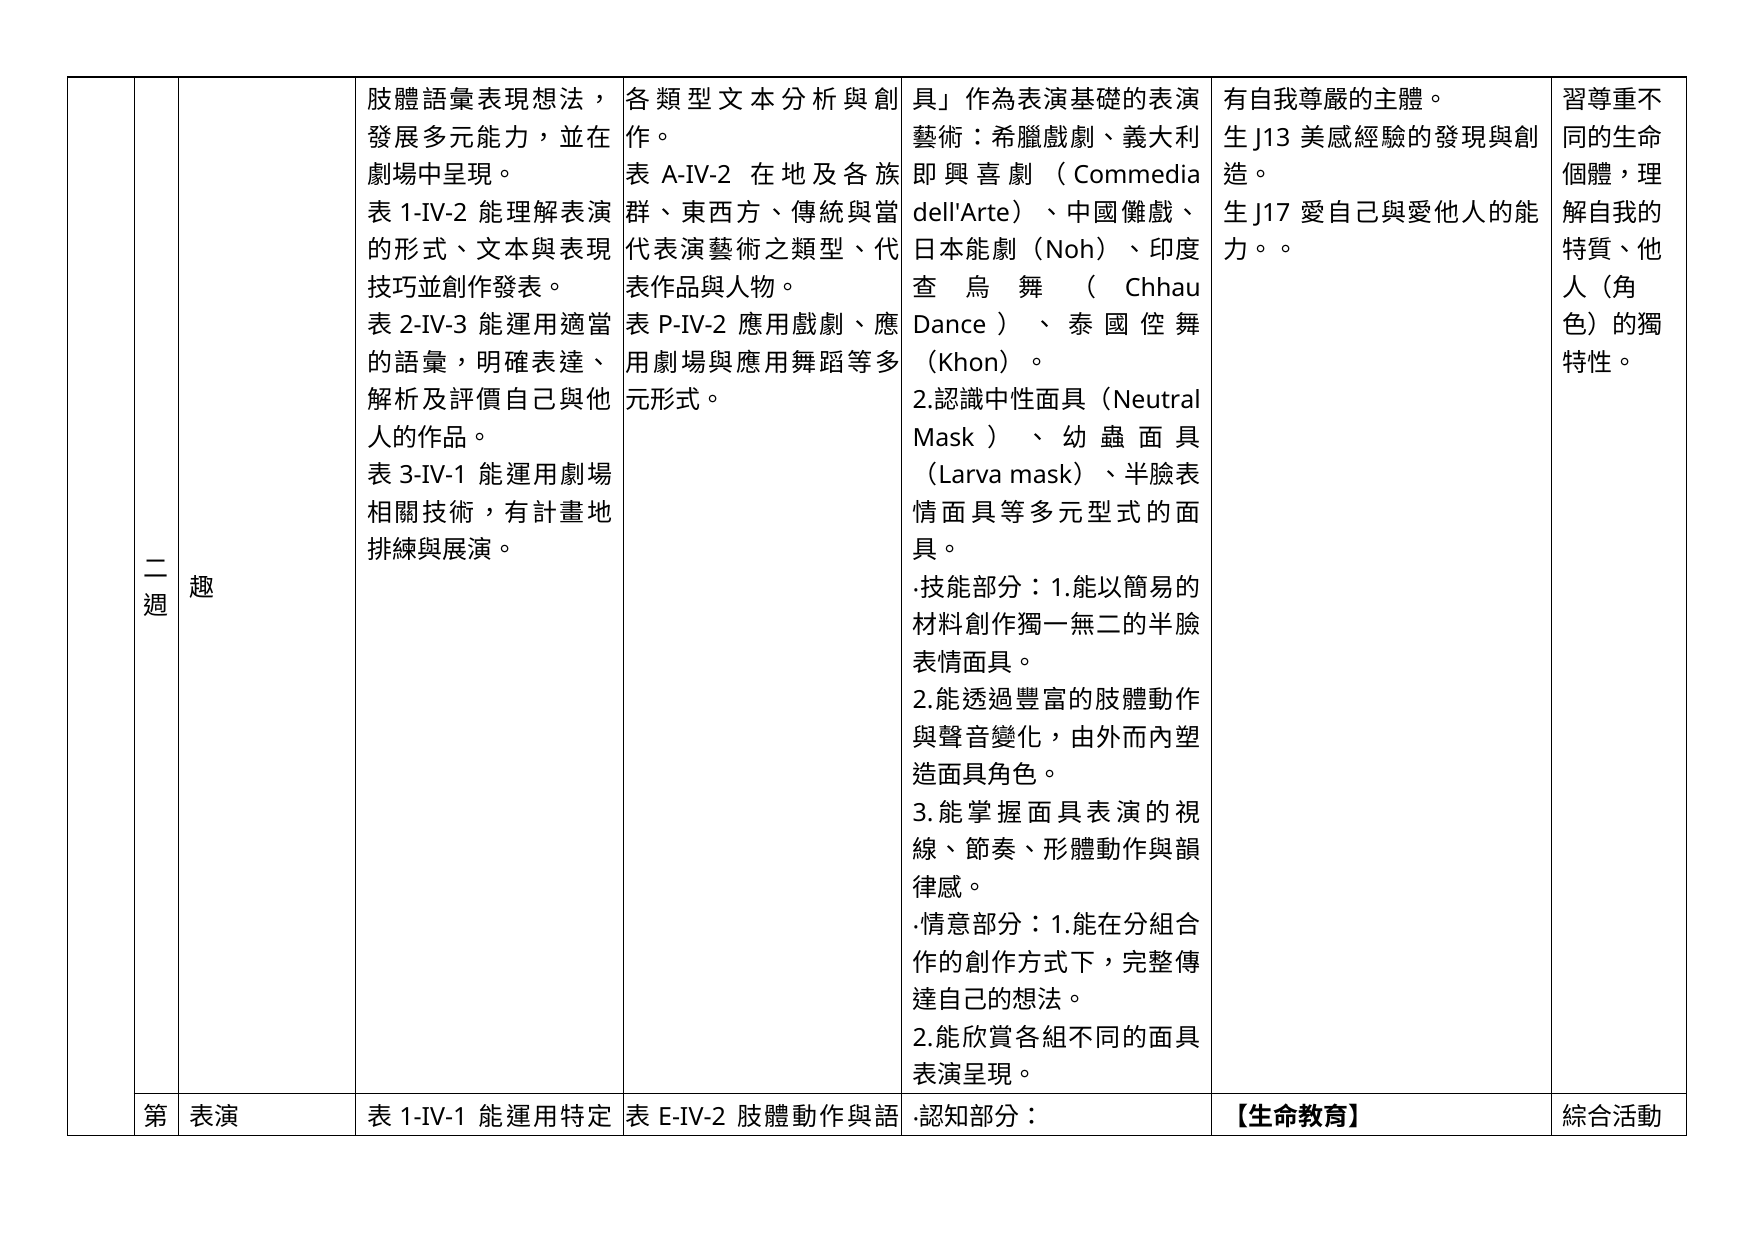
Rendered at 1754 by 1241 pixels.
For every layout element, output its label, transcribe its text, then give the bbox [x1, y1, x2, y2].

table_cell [1212, 78, 1551, 1093]
table_cell 表演 面面俱到表演趣 [179, 78, 355, 1093]
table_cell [902, 1094, 1211, 1135]
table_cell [624, 78, 901, 1093]
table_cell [1552, 1094, 1686, 1135]
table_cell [624, 1094, 901, 1135]
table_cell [356, 78, 623, 1093]
table_cell 表演 面面俱到表演趣 [179, 1094, 355, 1135]
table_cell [902, 78, 1211, 1093]
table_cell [1212, 1094, 1551, 1135]
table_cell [356, 1094, 623, 1135]
table_cell 第十三週 [135, 1094, 178, 1135]
table_cell 第十二週 [135, 78, 178, 1093]
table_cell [1552, 78, 1686, 1093]
